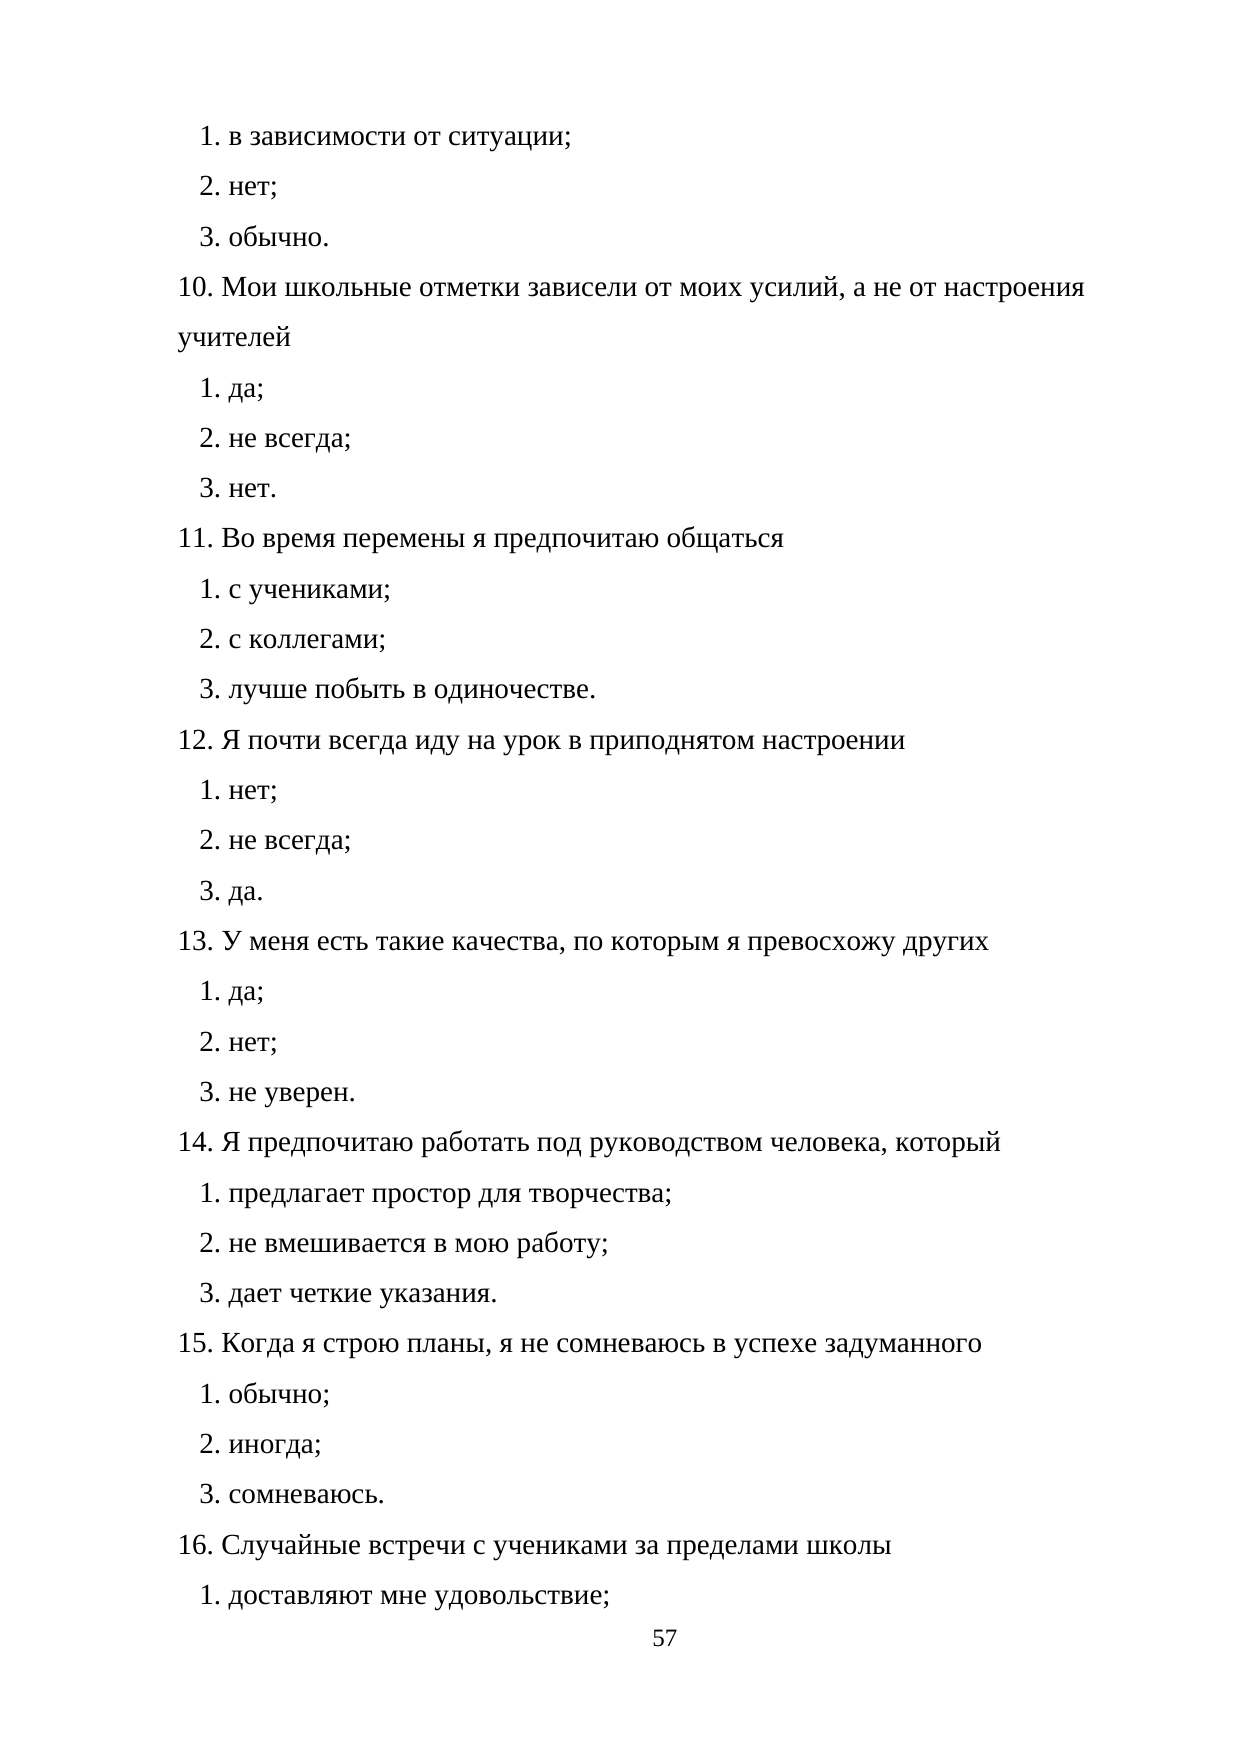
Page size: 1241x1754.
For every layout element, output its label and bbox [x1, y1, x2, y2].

text [177, 118, 1152, 1611]
